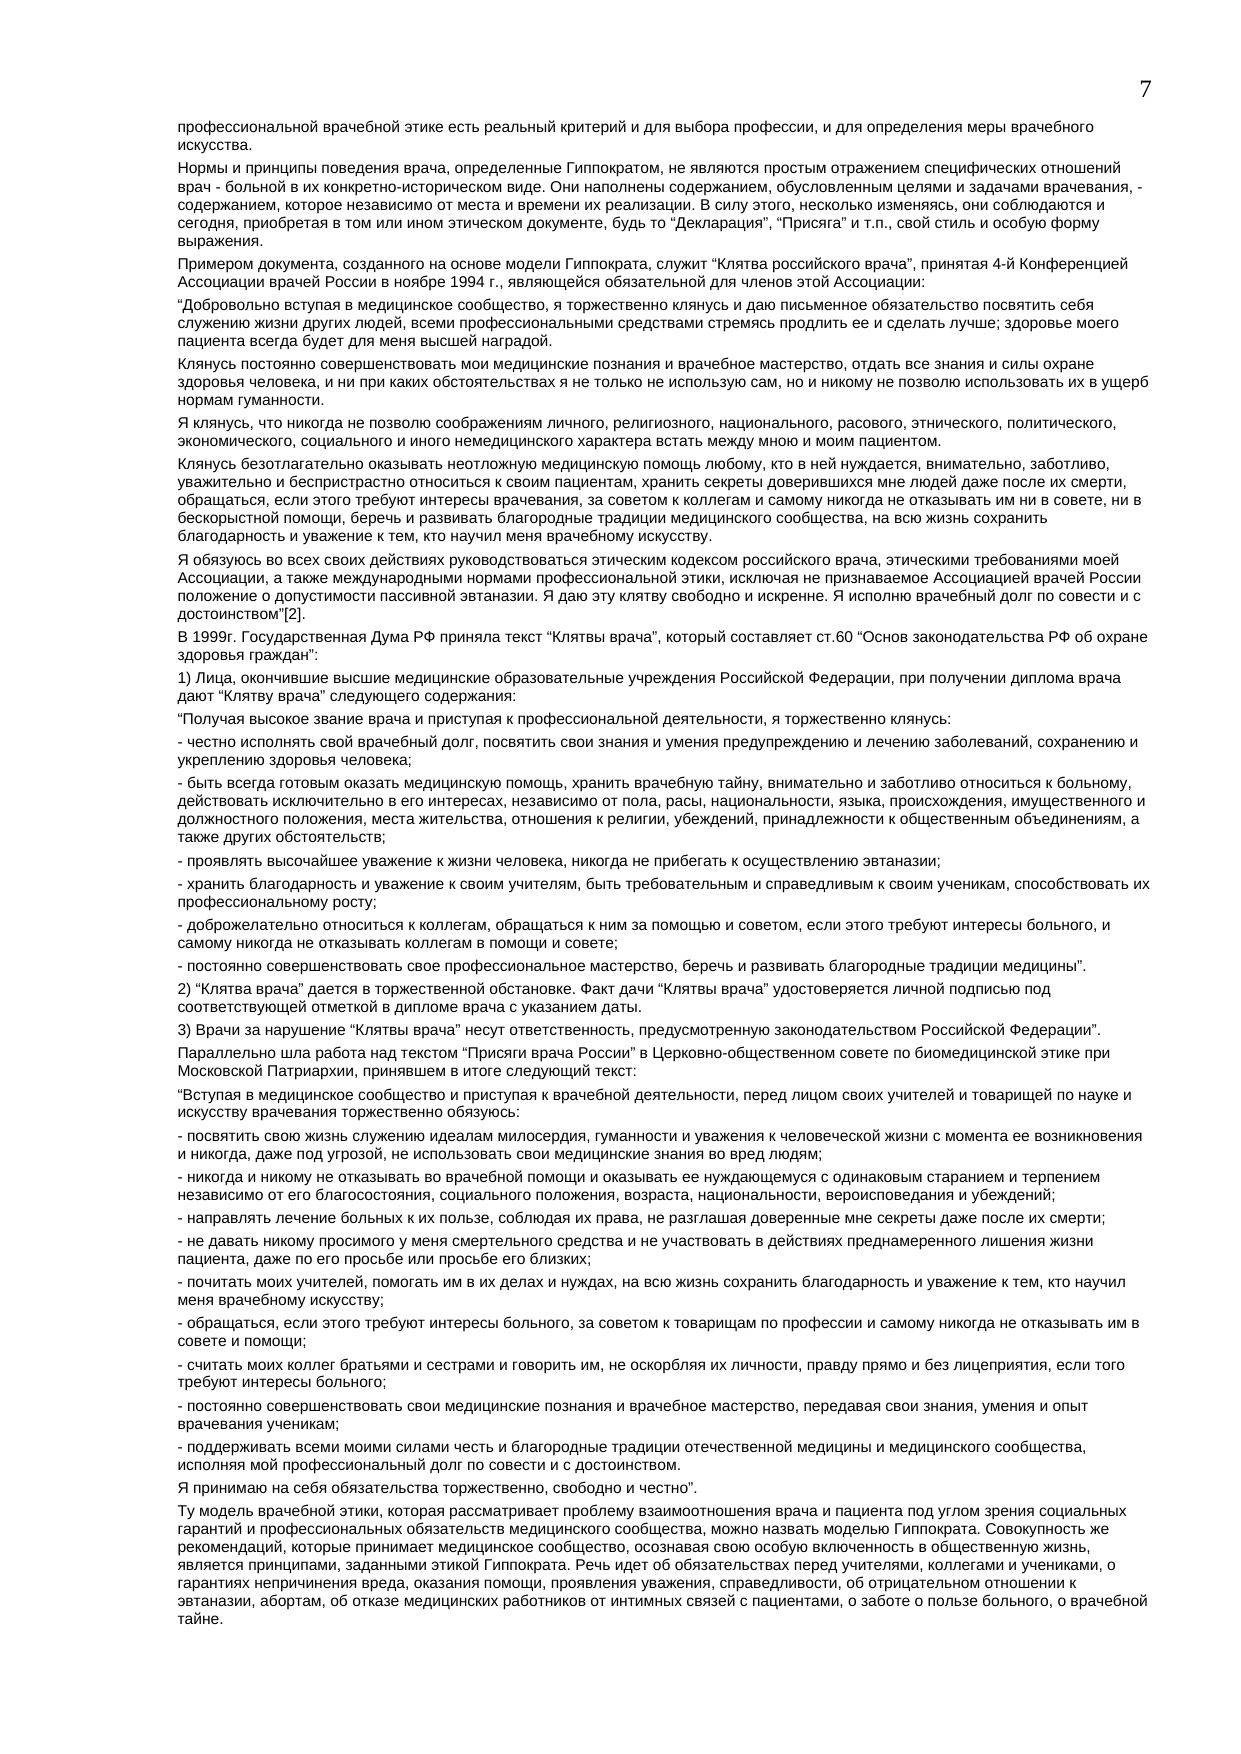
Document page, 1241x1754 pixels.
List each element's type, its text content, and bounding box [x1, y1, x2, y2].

text - проявлять высочайшее уважение к жизни человека, никогда не прибегать к осуществлению эвтаназии; [177, 851, 1152, 869]
text - хранить благодарность и уважение к своим учителям, быть требовательным и справедливым к своим ученикам, способствовать их профессиональному росту; [177, 874, 1152, 910]
text - считать моих коллег братьями и сестрами и говорить им, не оскорбляя их личности, правду прямо и без лицеприятия, если того требуют интересы больного; [177, 1355, 1152, 1391]
text - обращаться, если этого требуют интересы больного, за советом к товарищам по профессии и самому никогда не отказывать им в совете и помощи; [177, 1314, 1152, 1350]
text 1) Лица, окончившие высшие медицинские образовательные учреждения Российской Федерации, при получении диплома врача дают “Клятву врача” следующего содержания: [177, 669, 1152, 705]
text - почитать моих учителей, помогать им в их делах и нуждах, на всю жизнь сохранить благодарность и уважение к тем, кто научил меня врачебному искусству; [177, 1273, 1152, 1309]
text “Получая высокое звание врача и приступая к профессиональной деятельности, я торжественно клянусь: [177, 710, 1152, 728]
text “Добровольно вступая в медицинское сообщество, я торжественно клянусь и даю письменное обязательство посвятить себя служению жизни других людей, всеми профессиональными средствами стремясь продлить ее и сделать лучше; здоровье моего пациента всегда будет для меня высшей наградой. [177, 296, 1152, 350]
text 3) Врачи за нарушение “Клятвы врача” несут ответственность, предусмотренную законодательством Российской Федерации”. [177, 1021, 1152, 1039]
text - не давать никому просимого у меня смертельного средства и не участвовать в действиях преднамеренного лишения жизни пациента, даже по его просьбе или просьбе его близких; [177, 1232, 1152, 1268]
text - постоянно совершенствовать свое профессиональное мастерство, беречь и развивать благородные традиции медицины”. [177, 957, 1152, 975]
text - доброжелательно относиться к коллегам, обращаться к ним за помощью и советом, если этого требуют интересы больного, и самому никогда не отказывать коллегам в помощи и совете; [177, 916, 1152, 952]
text Я принимаю на себя обязательства торжественно, свободно и честно”. [177, 1479, 1152, 1497]
text Клянусь постоянно совершенствовать мои медицинские познания и врачебное мастерство, отдать все знания и силы охране здоровья человека, и ни при каких обстоятельствах я не только не использую сам, но и никому не позволю использовать их в ущерб нормам гуманности. [177, 355, 1152, 409]
text “Вступая в медицинское сообщество и приступая к врачебной деятельности, перед лицом своих учителей и товарищей по науке и искусству врачевания торжественно обязуюсь: [177, 1085, 1152, 1121]
text Ту модель врачебной этики, которая рассматривает проблему взаимоотношения врача и пациента под углом зрения социальных гарантий и профессиональных обязательств медицинского сообщества, можно назвать моделью Гиппократа. Совокупность же рекомендаций, которые принимает медицинское сообщество, осознавая свою особую включенность в общественную жизнь, является принципами, заданными этикой Гиппократа. Речь идет об обязательствах перед учителями, коллегами и учениками, о гарантиях непричинения вреда, оказания помощи, проявления уважения, справедливости, об отрицательном отношении к эвтаназии, абортам, об отказе медицинских работников от интимных связей с пациентами, о заботе о пользе больного, о врачебной тайне. [177, 1502, 1152, 1628]
text Нормы и принципы поведения врача, определенные Гиппократом, не являются простым отражением специфических отношений врач - больной в их конкретно-историческом виде. Они наполнены содержанием, обусловленным целями и задачами врачевания, - содержанием, которое независимо от места и времени их реализации. В силу этого, несколько изменяясь, они соблюдаются и сегодня, приобретая в том или ином этическом документе, будь то “Декларация”, “Присяга” и т.п., свой стиль и особую форму выражения. [177, 159, 1152, 249]
text Я обязуюсь во всех своих действиях руководствоваться этическим кодексом российского врача, этическими требованиями моей Ассоциации, а также международными нормами профессиональной этики, исключая не признаваемое Ассоциацией врачей России положение о допустимости пассивной эвтаназии. Я даю эту клятву свободно и искренне. Я исполню врачебный долг по совести и с достоинством”[2]. [177, 550, 1152, 622]
text - быть всегда готовым оказать медицинскую помощь, хранить врачебную тайну, внимательно и заботливо относиться к больному, действовать исключительно в его интересах, независимо от пола, расы, национальности, языка, происхождения, имущественного и должностного положения, места жительства, отношения к религии, убеждений, принадлежности к общественным объединениям, а также других обстоятельств; [177, 774, 1152, 846]
text - направлять лечение больных к их пользе, соблюдая их права, не разглашая доверенные мне секреты даже после их смерти; [177, 1209, 1152, 1227]
text - поддерживать всеми моими силами честь и благородные традиции отечественной медицины и медицинского сообщества, исполняя мой профессиональный долг по совести и с достоинством. [177, 1437, 1152, 1473]
text - посвятить свою жизнь служению идеалам милосердия, гуманности и уважения к человеческой жизни с момента ее возникновения и никогда, даже под угрозой, не использовать свои медицинские знания во вред людям; [177, 1126, 1152, 1162]
text Параллельно шла работа над текстом “Присяги врача России” в Церковно-общественном совете по биомедицинской этике при Московской Патриархии, принявшем в итоге следующий текст: [177, 1044, 1152, 1080]
text - постоянно совершенствовать свои медицинские познания и врачебное мастерство, передавая свои знания, умения и опыт врачевания ученикам; [177, 1396, 1152, 1432]
text Я клянусь, что никогда не позволю соображениям личного, религиозного, национального, расового, этнического, политического, экономического, социального и иного немедицинского характера встать между мною и моим пациентом. [177, 414, 1152, 450]
text 2) “Клятва врача” дается в торжественной обстановке. Факт дачи “Клятвы врача” удостоверяется личной подписью под соответствующей отметкой в дипломе врача с указанием даты. [177, 980, 1152, 1016]
text - честно исполнять свой врачебный долг, посвятить свои знания и умения предупреждению и лечению заболеваний, сохранению и укреплению здоровья человека; [177, 733, 1152, 769]
text Клянусь безотлагательно оказывать неотложную медицинскую помощь любому, кто в ней нуждается, внимательно, заботливо, уважительно и беспристрастно относиться к своим пациентам, хранить секреты доверившихся мне людей даже после их смерти, обращаться, если этого требуют интересы врачевания, за советом к коллегам и самому никогда не отказывать им ни в совете, ни в бескорыстной помощи, беречь и развивать благородные традиции медицинского сообщества, на всю жизнь сохранить благодарность и уважение к тем, кто научил меня врачебному искусству. [177, 455, 1152, 545]
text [177, 118, 1152, 154]
text Примером документа, созданного на основе модели Гиппократа, служит “Клятва российского врача”, принятая 4-й Конференцией Ассоциации врачей России в ноябре ., являющейся обязательной для членов этой Ассоциации: [177, 254, 1152, 291]
text В 1999г. Государственная Дума РФ приняла текст “Клятвы врача”, который составляет ст.60 “Основ законодательства РФ об охране здоровья граждан”: [177, 627, 1152, 663]
text - никогда и никому не отказывать во врачебной помощи и оказывать ее нуждающемуся с одинаковым старанием и терпением независимо от его благосостояния, социального положения, возраста, национальности, вероисповедания и убеждений; [177, 1167, 1152, 1203]
